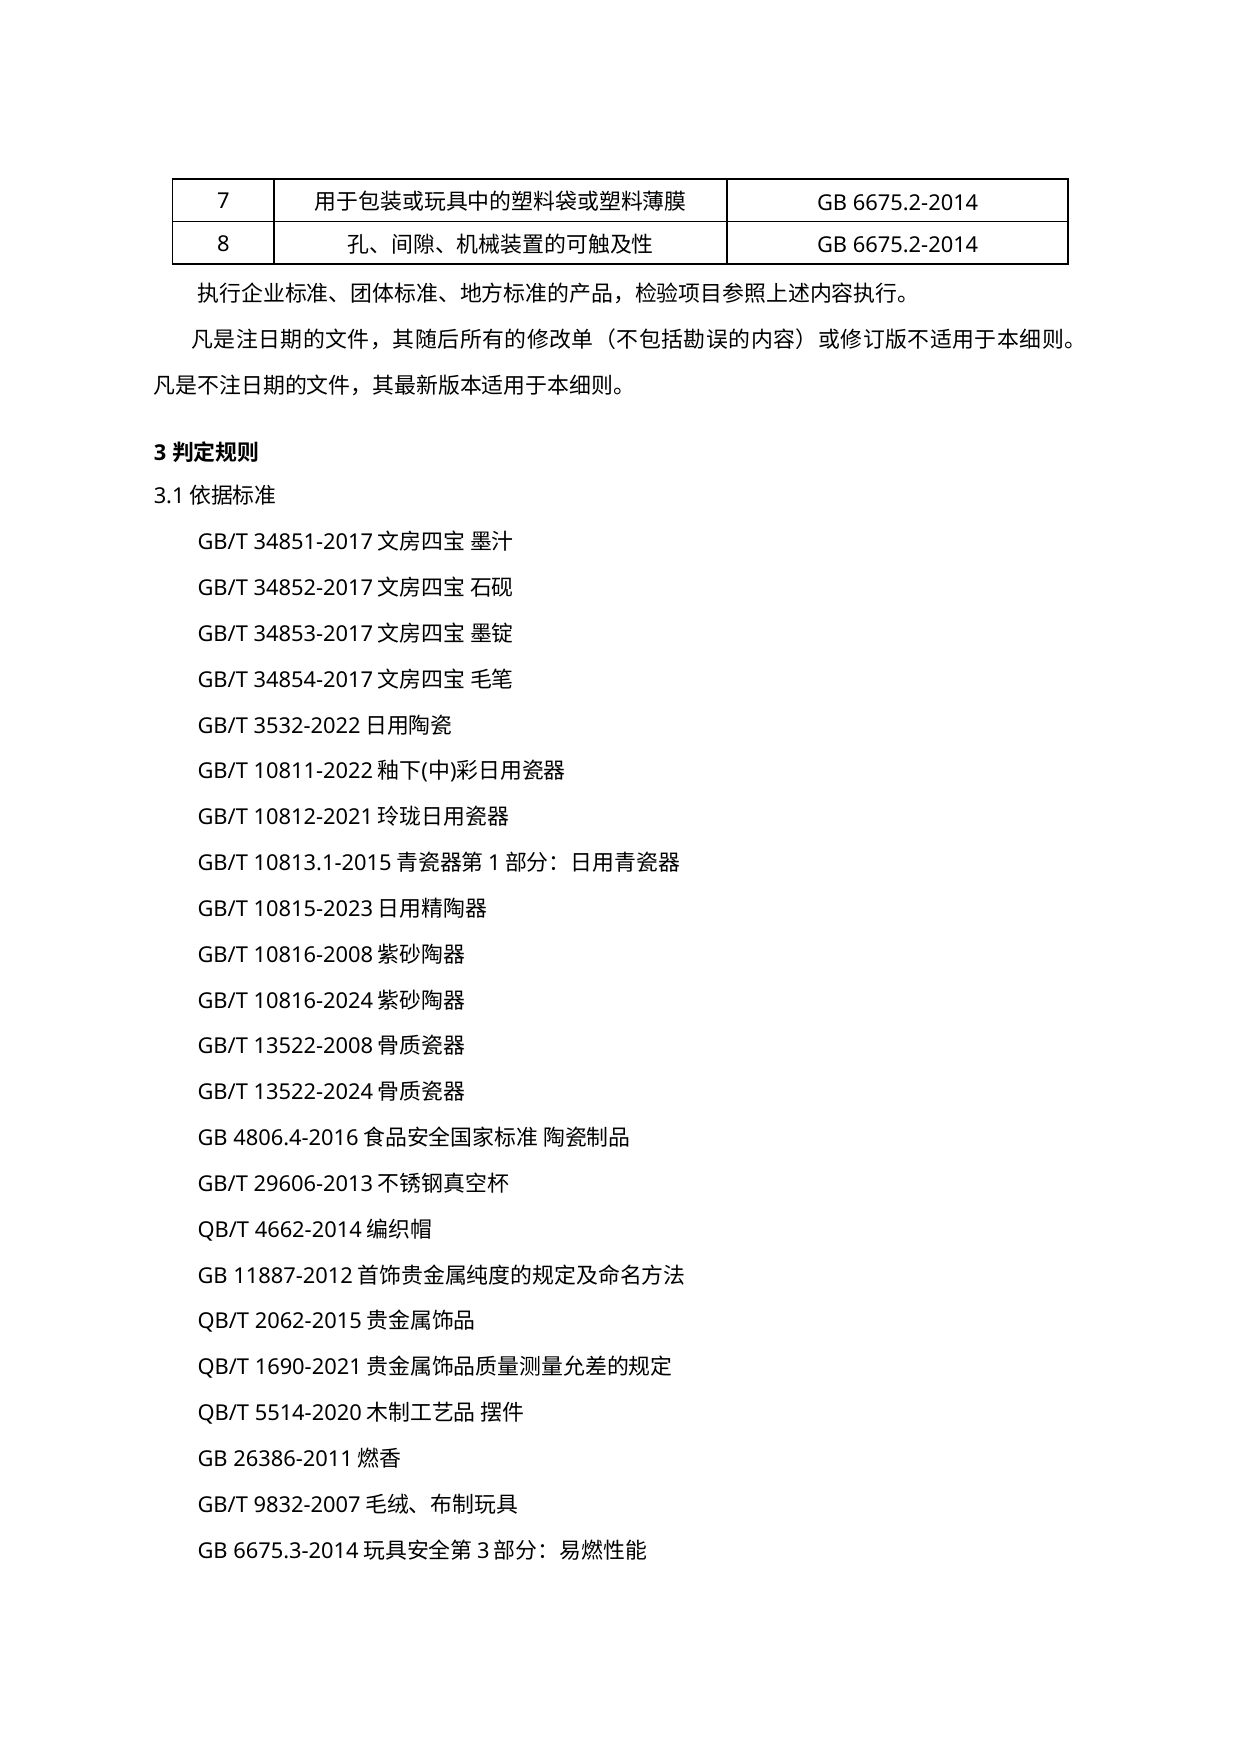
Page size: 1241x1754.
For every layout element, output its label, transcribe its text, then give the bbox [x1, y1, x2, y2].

text QB/T 1690-2021贵金属饰品质量测量允差的规定 [153, 1338, 1087, 1384]
text QB/T 5514-2020木制工艺品 摆件 [153, 1384, 1087, 1430]
text GB/T 10812-2021玲珑日用瓷器 [153, 788, 1087, 834]
text 凡是注日期的文件，其随后所有的修改单（不包括勘误的内容）或修订版不适用于本细则。凡是不注日期的文件，其最新版本适用于本细则。 [153, 311, 1087, 402]
text GB 11887-2012首饰贵金属纯度的规定及命名方法 [153, 1246, 1087, 1292]
text QB/T 2062-2015贵金属饰品 [153, 1292, 1087, 1338]
text GB 4806.4-2016食品安全国家标准 陶瓷制品 [153, 1109, 1087, 1155]
text 执行企业标准、团体标准、地方标准的产品，检验项目参照上述内容执行。 [153, 265, 1087, 311]
text GB/T 10815-2023日用精陶器 [153, 880, 1087, 926]
text GB/T 13522-2024骨质瓷器 [153, 1063, 1087, 1109]
text GB/T 10813.1-2015青瓷器第1部分：日用青瓷器 [153, 834, 1087, 880]
text GB/T 10816-2008紫砂陶器 [153, 926, 1087, 971]
text QB/T 4662-2014编织帽 [153, 1201, 1087, 1246]
table_cell 用于包装或玩具中的塑料袋或塑料薄膜 [275, 180, 726, 221]
table_cell GB 6675.2-2014 [728, 222, 1067, 263]
table_cell 7 [173, 180, 273, 221]
text GB/T 34853-2017文房四宝 墨锭 [153, 605, 1087, 651]
text GB/T 34854-2017文房四宝 毛笔 [153, 651, 1087, 696]
text GB/T 10816-2024紫砂陶器 [153, 971, 1087, 1017]
table_cell GB 6675.2-2014 [728, 180, 1067, 221]
table_cell 8 [173, 222, 273, 263]
text 3.1依据标准 [153, 467, 1087, 513]
text GB/T 29606-2013不锈钢真空杯 [153, 1155, 1087, 1201]
text 3 判定规则 [153, 435, 1087, 467]
text GB/T 34851-2017文房四宝 墨汁 [153, 513, 1087, 559]
text GB/T 34852-2017文房四宝 石砚 [153, 559, 1087, 605]
table_cell 孔、间隙、机械装置的可触及性 [275, 222, 726, 263]
text GB 26386-2011燃香 [153, 1430, 1087, 1476]
text GB/T 3532-2022日用陶瓷 [153, 696, 1087, 742]
text GB/T 9832-2007毛绒、布制玩具 [153, 1476, 1087, 1521]
text GB 6675.3-2014玩具安全第3部分：易燃性能 [153, 1521, 1087, 1567]
text GB/T 13522-2008骨质瓷器 [153, 1017, 1087, 1063]
text GB/T 10811-2022釉下(中)彩日用瓷器 [153, 742, 1087, 788]
